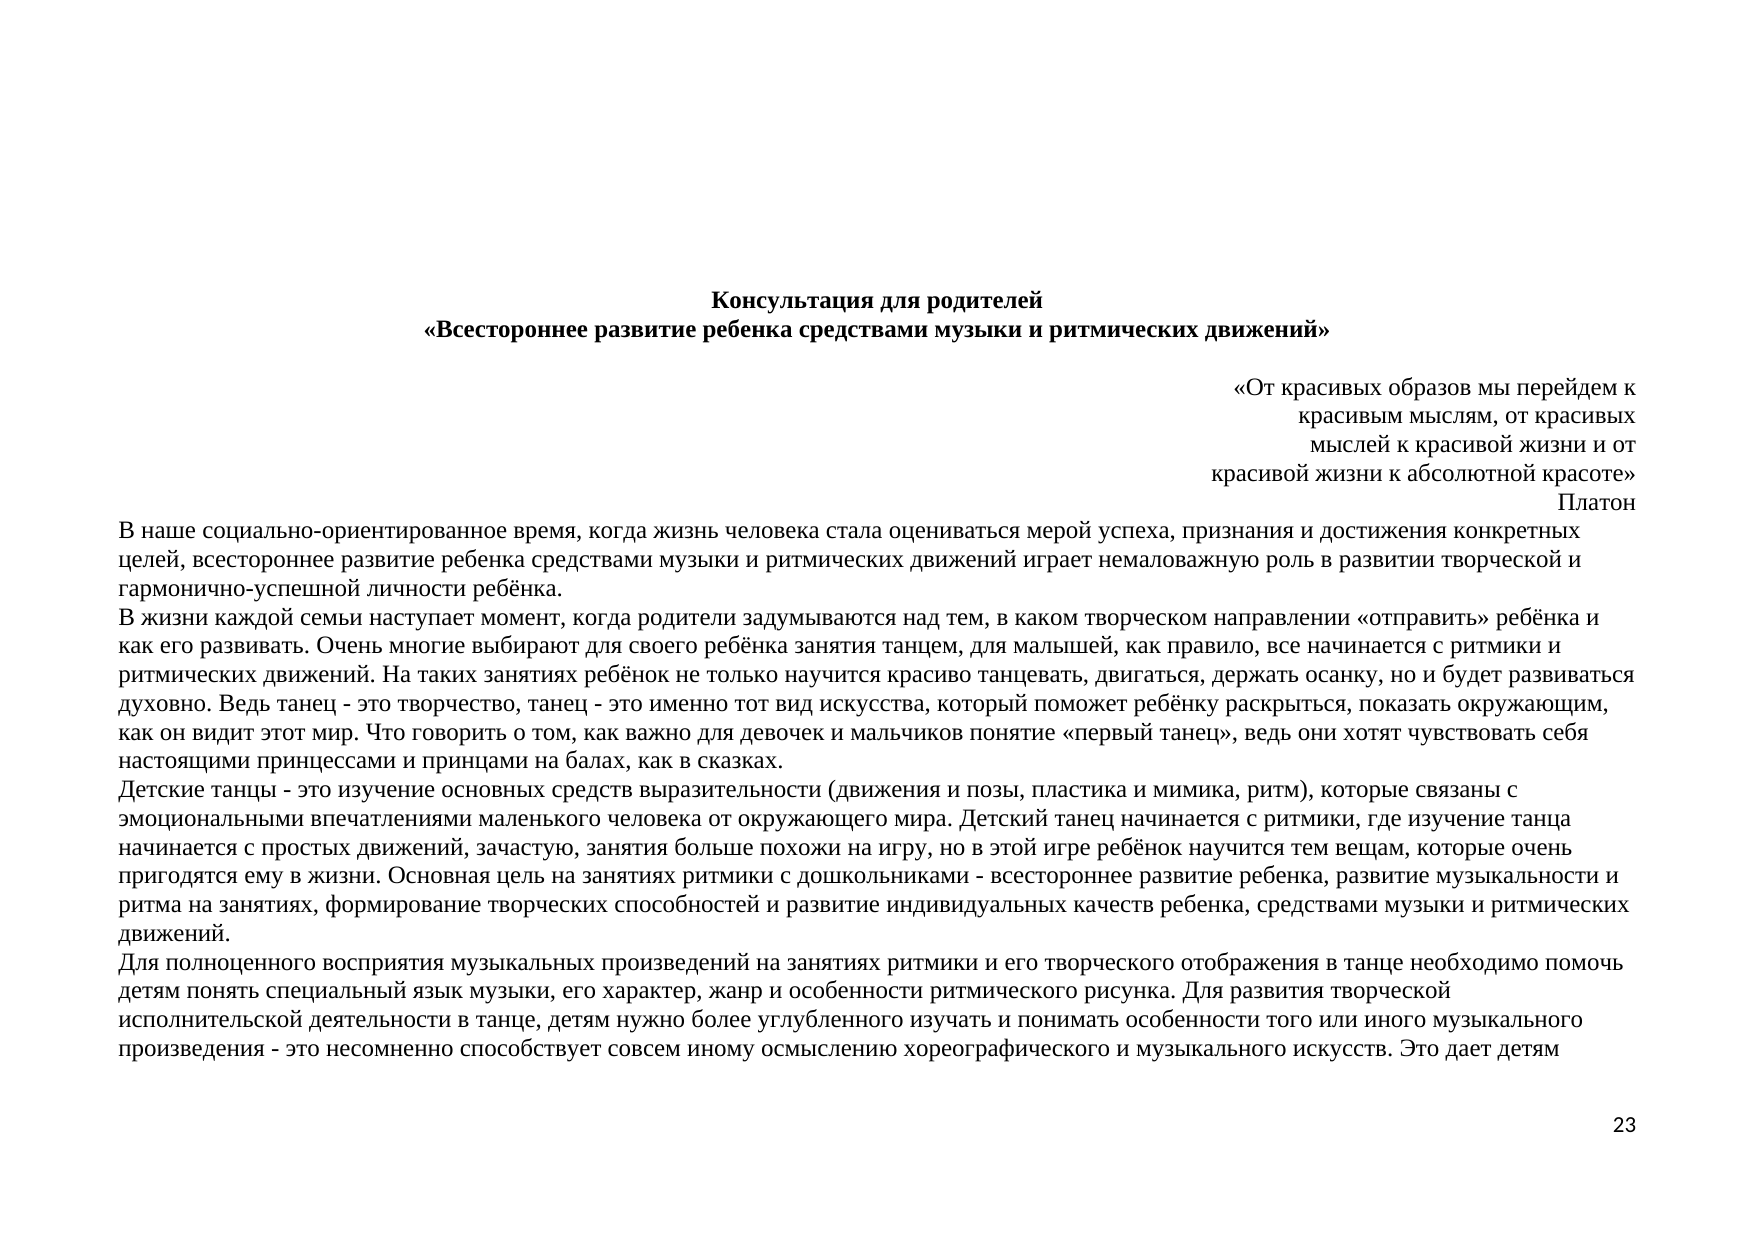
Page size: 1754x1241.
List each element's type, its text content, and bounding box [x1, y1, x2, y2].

text мыслей к красивой жизни и от [118, 429, 1636, 458]
text красивым мыслям, от красивых [118, 401, 1636, 429]
text красивой жизни к абсолютной красоте» [118, 458, 1636, 487]
text «Всестороннее развитие ребенка средствами музыки и ритмических движений» [118, 314, 1636, 343]
text «От красивых образов мы перейдем к [118, 372, 1636, 401]
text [118, 947, 1636, 1062]
text В наше социально-ориентированное время, когда жизнь человека стала оцениваться мерой успеха, признания и достижения конкретных целей, всестороннее развитие ребенка средствами музыки и ритмических движений играет немаловажную роль в развитии творческой и гармонично-успешной личности ребёнка. [118, 516, 1636, 602]
text Платон [118, 487, 1636, 516]
text Консультация для родителей [118, 286, 1636, 314]
text Детские танцы - это изучение основных средств выразительности (движения и позы, пластика и мимика, ритм), которые связаны с эмоциональными впечатлениями маленького человека от окружающего мира. Детский танец начинается с ритмики, где изучение танца начинается с простых движений, зачастую, занятия больше похожи на игру, но в этой игре ребёнок научится тем вещам, которые очень пригодятся ему в жизни. Основная цель на занятиях ритмики с дошкольниками - всестороннее развитие ребенка, развитие музыкальности и ритма на занятиях, формирование творческих способностей и развитие индивидуальных качеств ребенка, средствами музыки и ритмических движений. [118, 774, 1636, 947]
text В жизни каждой семьи наступает момент, когда родители задумываются над тем, в каком творческом направлении «отправить» ребёнка и как его развивать. Очень многие выбирают для своего ребёнка занятия танцем, для малышей, как правило, все начинается с ритмики и ритмических движений. На таких занятиях ребёнок не только научится красиво танцевать, двигаться, держать осанку, но и будет развиваться духовно. Ведь танец - это творчество, танец - это именно тот вид искусства, который поможет ребёнку раскрыться, показать окружающим, как он видит этот мир. Что говорить о том, как важно для девочек и мальчиков понятие «первый танец», ведь они хотят чувствовать себя настоящими принцессами и принцами на балах, как в сказках. [118, 602, 1636, 774]
